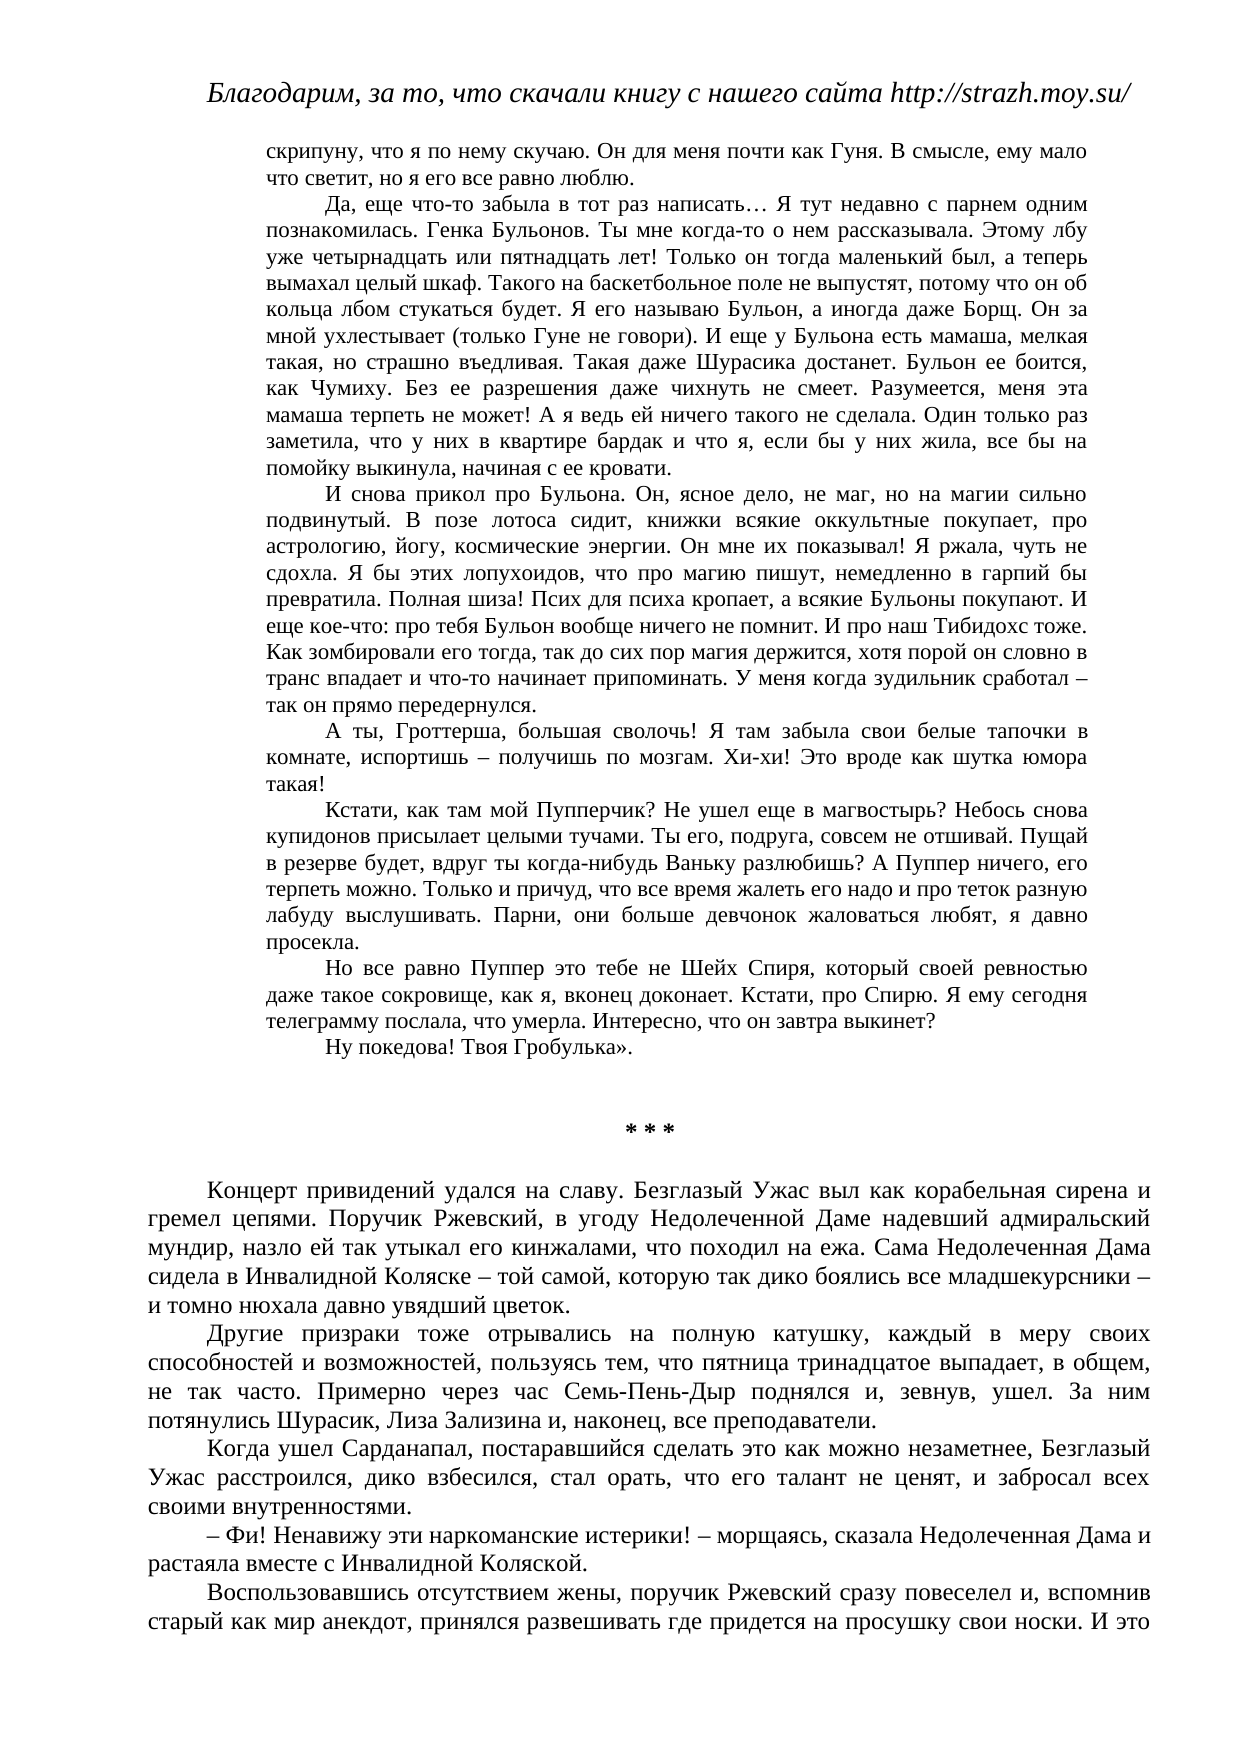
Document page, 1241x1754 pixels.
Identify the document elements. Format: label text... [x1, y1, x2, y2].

text – Фи! Ненавижу эти наркоманские истерики! – морщаясь, сказала Недолеченная Дама и растаяла вместе с Инвалидной Коляской. [148, 1520, 1152, 1577]
text Концерт привидений удался на славу. Безглазый Ужас выл как корабельная сирена и гремел цепями. Поручик Ржевский, в угоду Недолеченной Даме надевший адмиральский мундир, назло ей так утыкал его кинжалами, что походил на ежа. Сама Недолеченная Дама сидела в Инвалидной Коляске – той самой, которую так дико боялись все младшекурсники – и томно нюхала давно увядший цветок. [148, 1175, 1152, 1318]
text Но все равно Пуппер это тебе не Шейх Спиря, который своей ревностью даже такое сокровище, как я, вконец доконает. Кстати, про Спирю. Я ему сегодня телеграмму послала, что умерла. Интересно, что он завтра выкинет? [266, 954, 1089, 1033]
text А ты, Гроттерша, большая сволочь! Я там забыла свои белые тапочки в комнате, испортишь – получишь по мозгам. Хи-хи! Это вроде как шутка юмора такая! [266, 717, 1089, 796]
text Кстати, как там мой Пупперчик? Не ушел еще в магвостырь? Небось снова купидонов присылает целыми тучами. Ты его, подруга, совсем не отшивай. Пущай в резерве будет, вдруг ты когда-нибудь Ваньку разлюбишь? А Пуппер ничего, его терпеть можно. Только и причуд, что все время жалеть его надо и про теток разную лабуду выслушивать. Парни, они больше девчонок жаловаться любят, я давно просекла. [266, 796, 1089, 954]
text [266, 137, 1089, 190]
text Другие призраки тоже отрывались на полную катушку, каждый в меру своих способностей и возможностей, пользуясь тем, что пятница тринадцатое выпадает, в общем, не так часто. Примерно через час Семь-Пень-Дыр поднялся и, зевнув, ушел. За ним потянулись Шурасик, Лиза Зализина и, наконец, все преподаватели. [148, 1318, 1152, 1433]
text Ну покедова! Твоя Гробулька». [266, 1033, 1089, 1060]
text Когда ушел Сарданапал, постаравшийся сделать это как можно незаметнее, Безглазый Ужас расстроился, дико взбесился, стал орать, что его талант не ценят, и забросал всех своими внутренностями. [148, 1433, 1152, 1520]
text И снова прикол про Бульона. Он, ясное дело, не маг, но на магии сильно подвинутый. В позе лотоса сидит, книжки всякие оккультные покупает, про астрологию, йогу, космические энергии. Он мне их показывал! Я ржала, чуть не сдохла. Я бы этих лопухоидов, что про магию пишут, немедленно в гарпий бы превратила. Полная шиза! Псих для психа кропает, а всякие Бульоны покупают. И еще кое-что: про тебя Бульон вообще ничего не помнит. И про наш Тибидохс тоже. Как зомбировали его тогда, так до сих пор магия держится, хотя порой он словно в транс впадает и что-то начинает припоминать. У меня когда зудильник сработал – так он прямо передернулся. [266, 480, 1089, 717]
text Да, еще что-то забыла в тот раз написать… Я тут недавно с парнем одним познакомилась. Генка Бульонов. Ты мне когда-то о нем рассказывала. Этому лбу уже четырнадцать или пятнадцать лет! Только он тогда маленький был, а теперь вымахал целый шкаф. Такого на баскетбольное поле не выпустят, потому что он об кольца лбом стукаться будет. Я его называю Бульон, а иногда даже Борщ. Он за мной ухлестывает (только Гуне не говори). И еще у Бульона есть мамаша, мелкая такая, но страшно въедливая. Такая даже Шурасика достанет. Бульон ее боится, как Чумиху. Без ее разрешения даже чихнуть не смеет. Разумеется, меня эта мамаша терпеть не может! А я ведь ей ничего такого не сделала. Один только раз заметила, что у них в квартире бардак и что я, если бы у них жила, все бы на помойку выкинула, начиная с ее кровати. [266, 190, 1089, 480]
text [148, 1577, 1152, 1635]
subtitle * * * [148, 1117, 1152, 1146]
